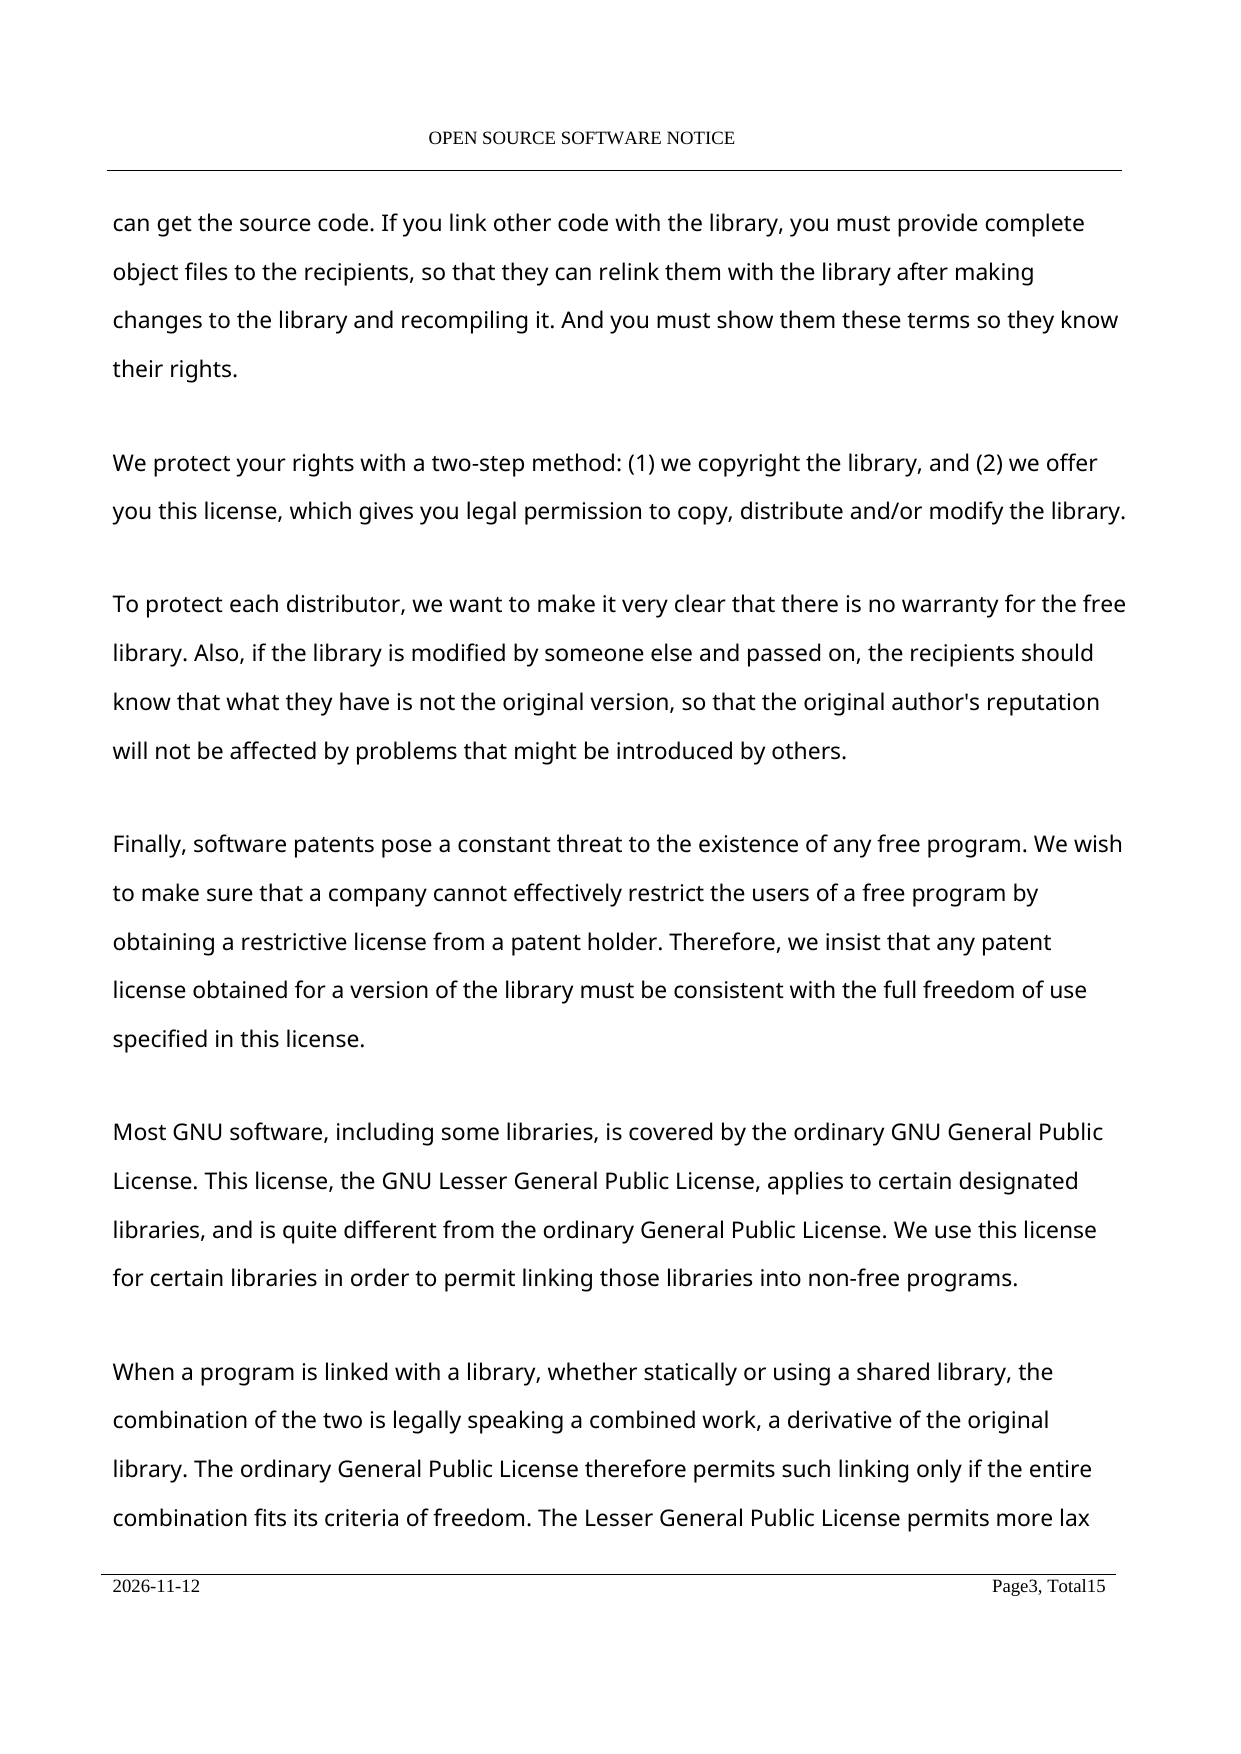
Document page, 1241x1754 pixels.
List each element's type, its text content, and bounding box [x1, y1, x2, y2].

text To protect each distributor, we want to make it very clear that there is no warranty for the free library. Also, if the library is modified by someone else and passed on, the recipients should know that what they have is not the original version, so that the original author's reputation will not be affected by problems that might be introduced by others. [112, 588, 1128, 767]
text We protect your rights with a two-step method: (1) we copyright the library, and (2) we offer you this license, which gives you legal permission to copy, distribute and/or modify the library. [112, 446, 1128, 527]
text Most GNU software, including some libraries, is covered by the ordinary GNU General Public License. This license, the GNU Lesser General Public License, applies to certain designated libraries, and is quite different from the ordinary General Public License. We use this license for certain libraries in order to permit linking those libraries into non-free programs. [112, 1116, 1128, 1294]
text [112, 206, 1128, 385]
text Finally, software patents pose a constant threat to the existence of any free program. We wish to make sure that a company cannot effectively restrict the users of a free program by obtaining a restrictive license from a patent holder. Therefore, we insist that any patent license obtained for a version of the library must be consistent with the full freedom of use specified in this license. [112, 827, 1128, 1055]
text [112, 1355, 1128, 1534]
